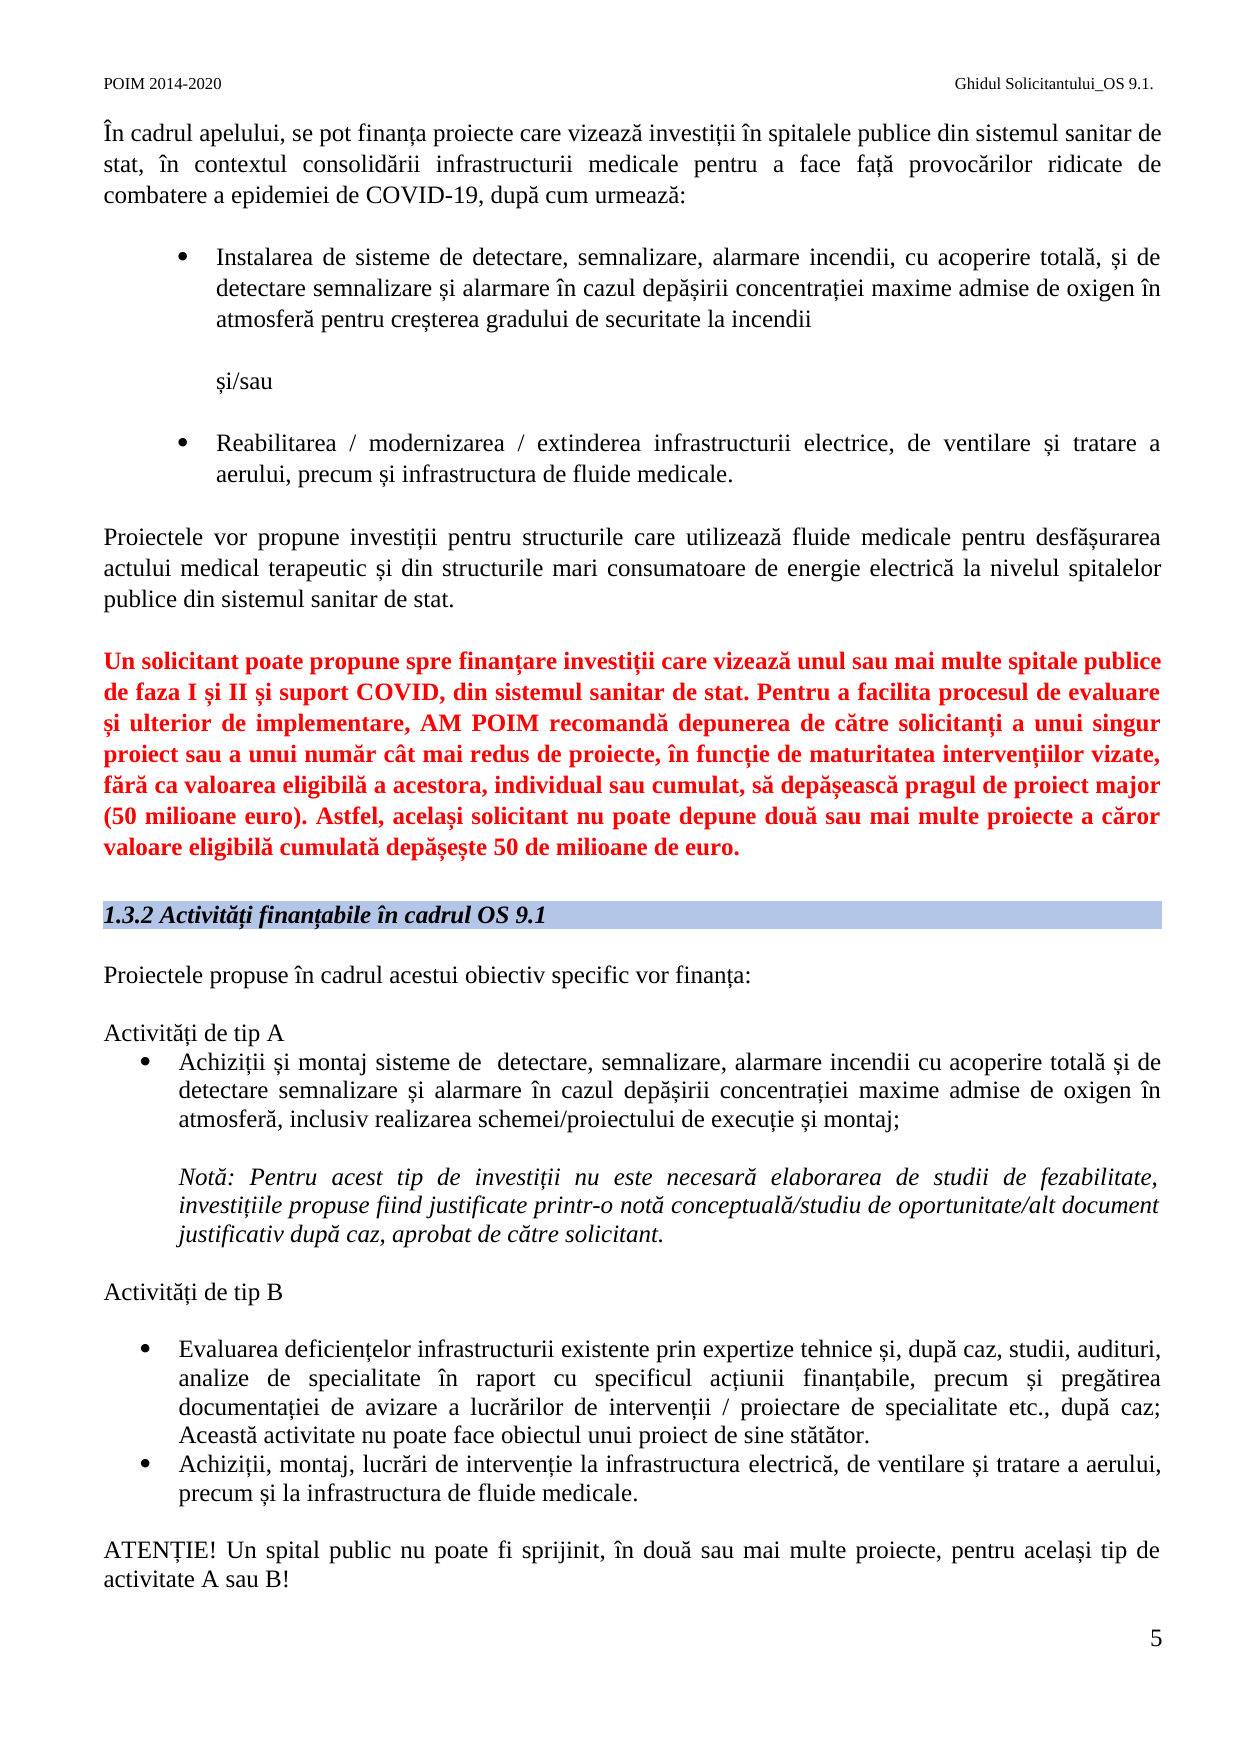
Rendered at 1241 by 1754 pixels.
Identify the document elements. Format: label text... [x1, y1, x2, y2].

text Activități de tip A [103, 1018, 1162, 1047]
list Achiziții și montaj sisteme de detectare, semnalizare, alarmare incendii cu acoperire totală și de detectare semnalizare și alarmare în cazul depășirii concentrației maxime admise de oxigen în atmosferă, inclusiv realizarea schemei/proiectului de execuție și montaj; [141, 1047, 1162, 1133]
list și/sau [216, 366, 1162, 395]
list Instalarea de sisteme de detectare, semnalizare, alarmare incendii, cu acoperire totală, și de detectare semnalizare și alarmare în cazul depășirii concentrației maxime admise de oxigen în atmosferă pentru creșterea gradului de securitate la incendii [178, 242, 1162, 333]
list Notă: Pentru acest tip de investiții nu este necesară elaborarea de studii de fezabilitate, investițiile propuse fiind justificate printr-o notă conceptuală/studiu de oportunitate/alt document justificativ după caz, aprobat de către solicitant. [178, 1162, 1162, 1248]
text Un solicitant poate propune spre finanțare investiții care vizează unul sau mai multe spitale publice de faza I și II și suport COVID, din sistemul sanitar de stat. Pentru a facilita procesul de evaluare și ulterior de implementare, AM POIM recomandă depunerea de către solicitanți a unui singur proiect sau a unui număr cât mai redus de proiecte, în funcție de maturitatea intervențiilor vizate, fără ca valoarea eligibilă a acestora, individual sau cumulat, să depășească pragul de proiect major (50 milioane euro). Astfel, același solicitant nu poate depune două sau mai multe proiecte a căror valoare eligibilă cumulată depășește 50 de milioane de euro. [103, 646, 1162, 861]
subtitle 1.3.2 Activități finanțabile în cadrul OS 9.1 [103, 901, 1162, 929]
list Evaluarea deficiențelor infrastructurii existente prin expertize tehnice și, după caz, studii, audituri, analize de specialitate în raport cu specificul acțiunii finanțabile, precum și pregătirea documentației de avizare a lucrărilor de intervenții / proiectare de specialitate etc., după caz; Această activitate nu poate face obiectul unui proiect de sine stătător. [141, 1334, 1162, 1449]
text Proiectele propuse în cadrul acestui obiectiv specific vor finanța: [103, 960, 1162, 989]
text În cadrul apelului, se pot finanța proiecte care vizează investiții în spitalele publice din sistemul sanitar de stat, în contextul consolidării infrastructurii medicale pentru a face față provocărilor ridicate de combatere a epidemiei de COVID-19, după cum urmează: [103, 118, 1162, 209]
text ATENȚIE! Un spital public nu poate fi sprijinit, în două sau mai multe proiecte, pentru același tip de activitate A sau B! [103, 1535, 1162, 1593]
text Proiectele vor propune investiții pentru structurile care utilizează fluide medicale pentru desfășurarea actului medical terapeutic și din structurile mari consumatoare de energie electrică la nivelul spitalelor publice din sistemul sanitar de stat. [103, 522, 1162, 612]
list Achiziții, montaj, lucrări de intervenție la infrastructura electrică, de ventilare și tratare a aerului, precum și la infrastructura de fluide medicale. [141, 1449, 1162, 1507]
list Reabilitarea / modernizarea / extinderea infrastructurii electrice, de ventilare și tratare a aerului, precum și infrastructura de fluide medicale. [178, 428, 1162, 488]
text Activități de tip B [103, 1277, 1162, 1305]
